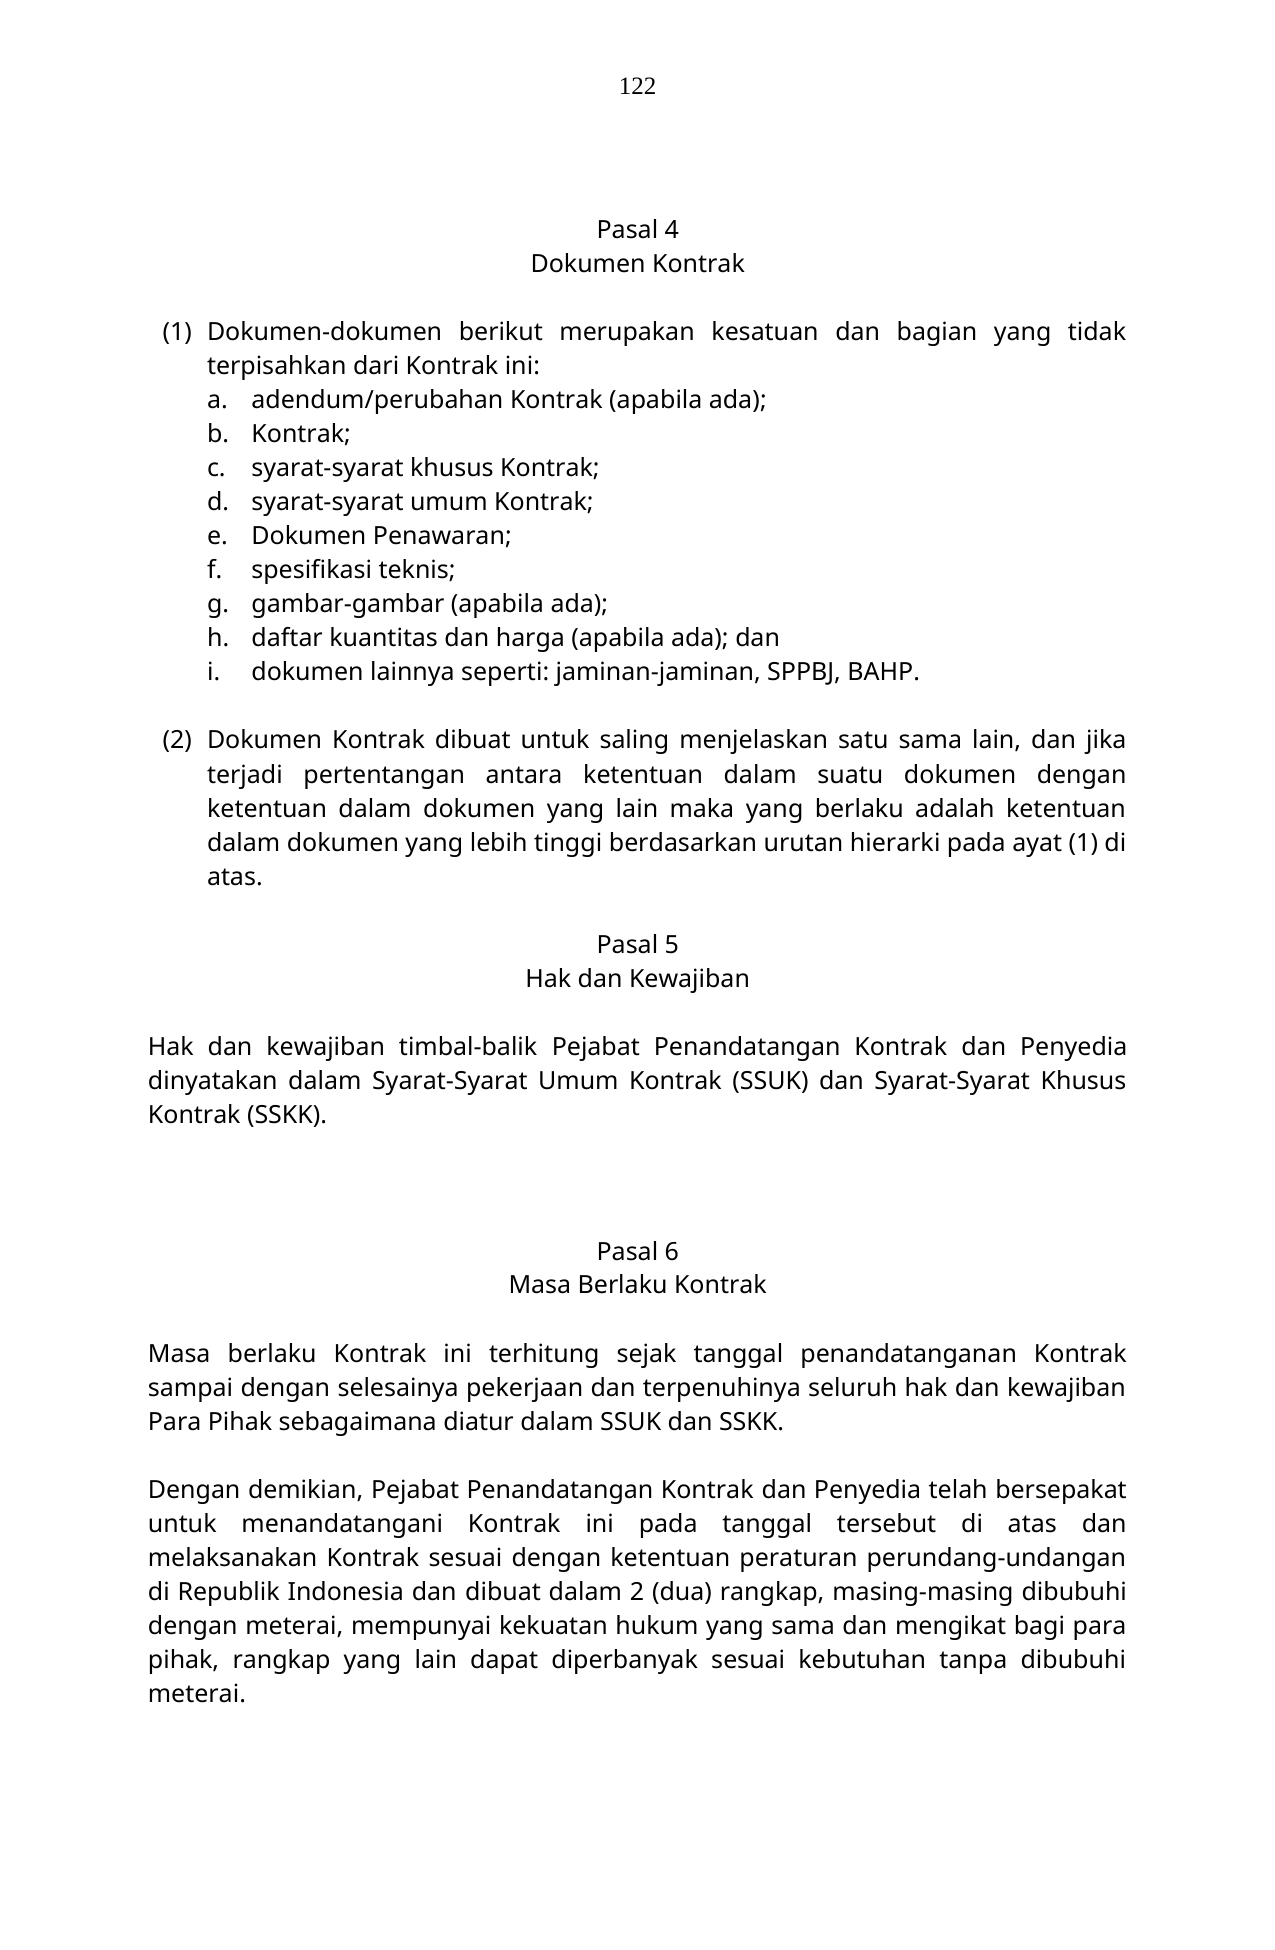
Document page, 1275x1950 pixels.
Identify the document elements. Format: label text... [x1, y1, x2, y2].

text Hak dan Kewajiban [148, 961, 1127, 995]
list adendum/perubahan Kontrak (apabila ada); [207, 382, 1127, 416]
text Dokumen Kontrak [148, 245, 1127, 279]
list Dokumen-dokumen berikut merupakan kesatuan dan bagian yang tidak terpisahkan dari Kontrak ini: [162, 313, 1127, 382]
text Hak dan kewajiban timbal-balik Pejabat Penandatangan Kontrak dan Penyedia dinyatakan dalam Syarat-Syarat Umum Kontrak (SSUK) dan Syarat-Syarat Khusus Kontrak (SSKK). [148, 1029, 1127, 1131]
list syarat-syarat umum Kontrak; [207, 484, 1127, 518]
list Kontrak; [207, 416, 1127, 450]
list Dokumen Penawaran; [207, 518, 1127, 552]
text Masa Berlaku Kontrak [148, 1267, 1127, 1301]
text Masa berlaku Kontrak ini terhitung sejak tanggal penandatanganan Kontrak sampai dengan selesainya pekerjaan dan terpenuhinya seluruh hak dan kewajiban Para Pihak sebagaimana diatur dalam SSUK dan SSKK. [148, 1335, 1127, 1437]
text Pasal 4 [148, 211, 1127, 245]
text Pasal 5 [148, 927, 1127, 961]
list Dokumen Kontrak dibuat untuk saling menjelaskan satu sama lain, dan jika terjadi pertentangan antara ketentuan dalam suatu dokumen dengan ketentuan dalam dokumen yang lain maka yang berlaku adalah ketentuan dalam dokumen yang lebih tinggi berdasarkan urutan hierarki pada ayat (1) di atas. [162, 722, 1127, 892]
list syarat-syarat khusus Kontrak; [207, 450, 1127, 484]
list daftar kuantitas dan harga (apabila ada); dan [207, 620, 1127, 654]
list gambar-gambar (apabila ada); [207, 586, 1127, 620]
text Pasal 6 [148, 1233, 1127, 1267]
text Dengan demikian, Pejabat Penandatangan Kontrak dan Penyedia telah bersepakat untuk menandatangani Kontrak ini pada tanggal tersebut di atas dan melaksanakan Kontrak sesuai dengan ketentuan peraturan perundang-undangan di Republik Indonesia dan dibuat dalam 2 (dua) rangkap, masing-masing dibubuhi dengan meterai, mempunyai kekuatan hukum yang sama dan mengikat bagi para pihak, rangkap yang lain dapat diperbanyak sesuai kebutuhan tanpa dibubuhi meterai. [148, 1472, 1127, 1710]
list spesifikasi teknis; [207, 552, 1127, 586]
list dokumen lainnya seperti: jaminan-jaminan, SPPBJ, BAHP. [207, 654, 1127, 688]
